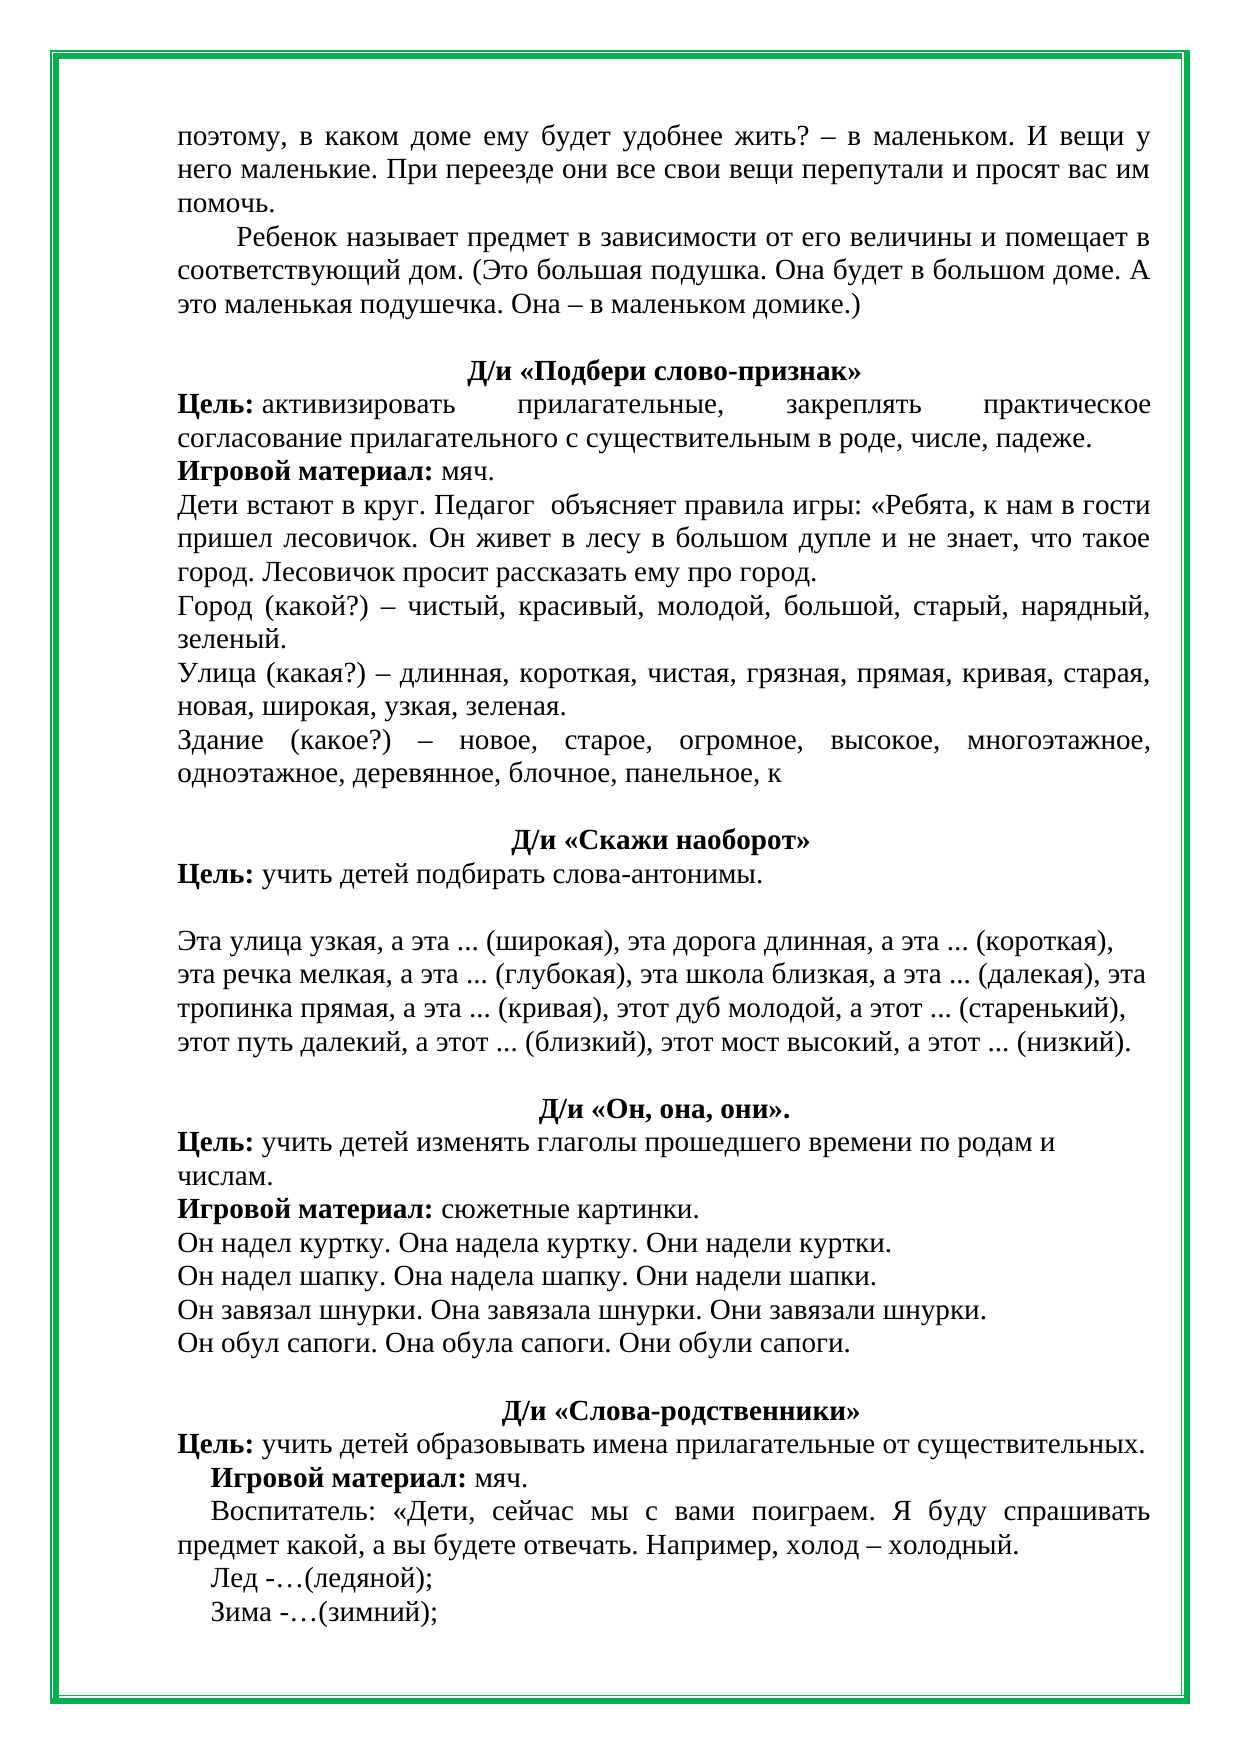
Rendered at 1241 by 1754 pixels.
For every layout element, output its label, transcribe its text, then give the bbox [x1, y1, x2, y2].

text Здание (какое?) – новое, старое, огромное, высокое, многоэтажное, одноэтажное, деревянное, блочное, панельное, к [177, 722, 1152, 789]
text Воспитатель: «Дети, сейчас мы с вами поиграем. Я буду спрашивать предмет какой, а вы будете отвечать. Например, холод – холодный. [177, 1493, 1152, 1560]
text Он завязал шнурки. Она завязала шнурки. Они завязали шнурки. [177, 1292, 1152, 1326]
text Улица (какая?) – длинная, короткая, чистая, грязная, прямая, кривая, старая, новая, широкая, узкая, зеленая. [177, 655, 1152, 722]
text Д/и «Подбери слово-признак» [177, 353, 1152, 386]
text Д/и «Он, она, они». [177, 1091, 1152, 1124]
text Лед -…(ледяной); [177, 1560, 1152, 1594]
text Цель: учить детей изменять глаголы прошедшего времени по родам и числам. [177, 1124, 1152, 1191]
text Д/и «Слова-родственники» [177, 1393, 1152, 1426]
text Цель: учить детей подбирать слова-антонимы. Эта улица узкая, а эта ... (широкая), эта дорога длинная, а эта ... (короткая), эта речка мелкая, а эта ... (глубокая), эта школа близкая, а эта ... (далекая), эта тропинка прямая, а эта ... (кривая), этот дуб молодой, а этот ... (старенький), этот путь далекий, а этот ... (близкий), этот мост высокий, а этот ... (низкий). [177, 856, 1152, 1057]
text Цель: активизировать прилагательные, закреплять практическое согласование прилагательного с существительным в роде, числе, падеже. [177, 386, 1152, 453]
text Д/и «Скажи наоборот» [177, 822, 1152, 856]
text Он надел куртку. Она надела куртку. Они надели куртки. [177, 1225, 1152, 1258]
text Дети встают в круг. Педагог объясняет правила игры: «Ребята, к нам в гости пришел лесовичок. Он живет в лесу в большом дупле и не знает, что такое город. Лесовичок просит рассказать ему про город. [177, 487, 1152, 588]
text Цель: учить детей образовывать имена прилагательные от существительных. [177, 1426, 1152, 1460]
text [177, 118, 1152, 219]
text Игровой материал: мяч. [177, 453, 1152, 487]
text Ребенок называет предмет в зависимости от его величины и помещает в соответствующий дом. (Это большая подушка. Она будет в большом доме. А это маленькая подушечка. Она – в маленьком домике.) [177, 219, 1152, 319]
text Игровой материал: сюжетные картинки. [177, 1191, 1152, 1225]
text Зима -…(зимний); [177, 1594, 1152, 1627]
text Он обул сапоги. Она обула сапоги. Они обули сапоги. [177, 1326, 1152, 1359]
text Игровой материал: мяч. [177, 1460, 1152, 1493]
text Город (какой?) – чистый, красивый, молодой, большой, старый, нарядный, зеленый. [177, 588, 1152, 655]
text Он надел шапку. Она надела шапку. Они надели шапки. [177, 1258, 1152, 1292]
